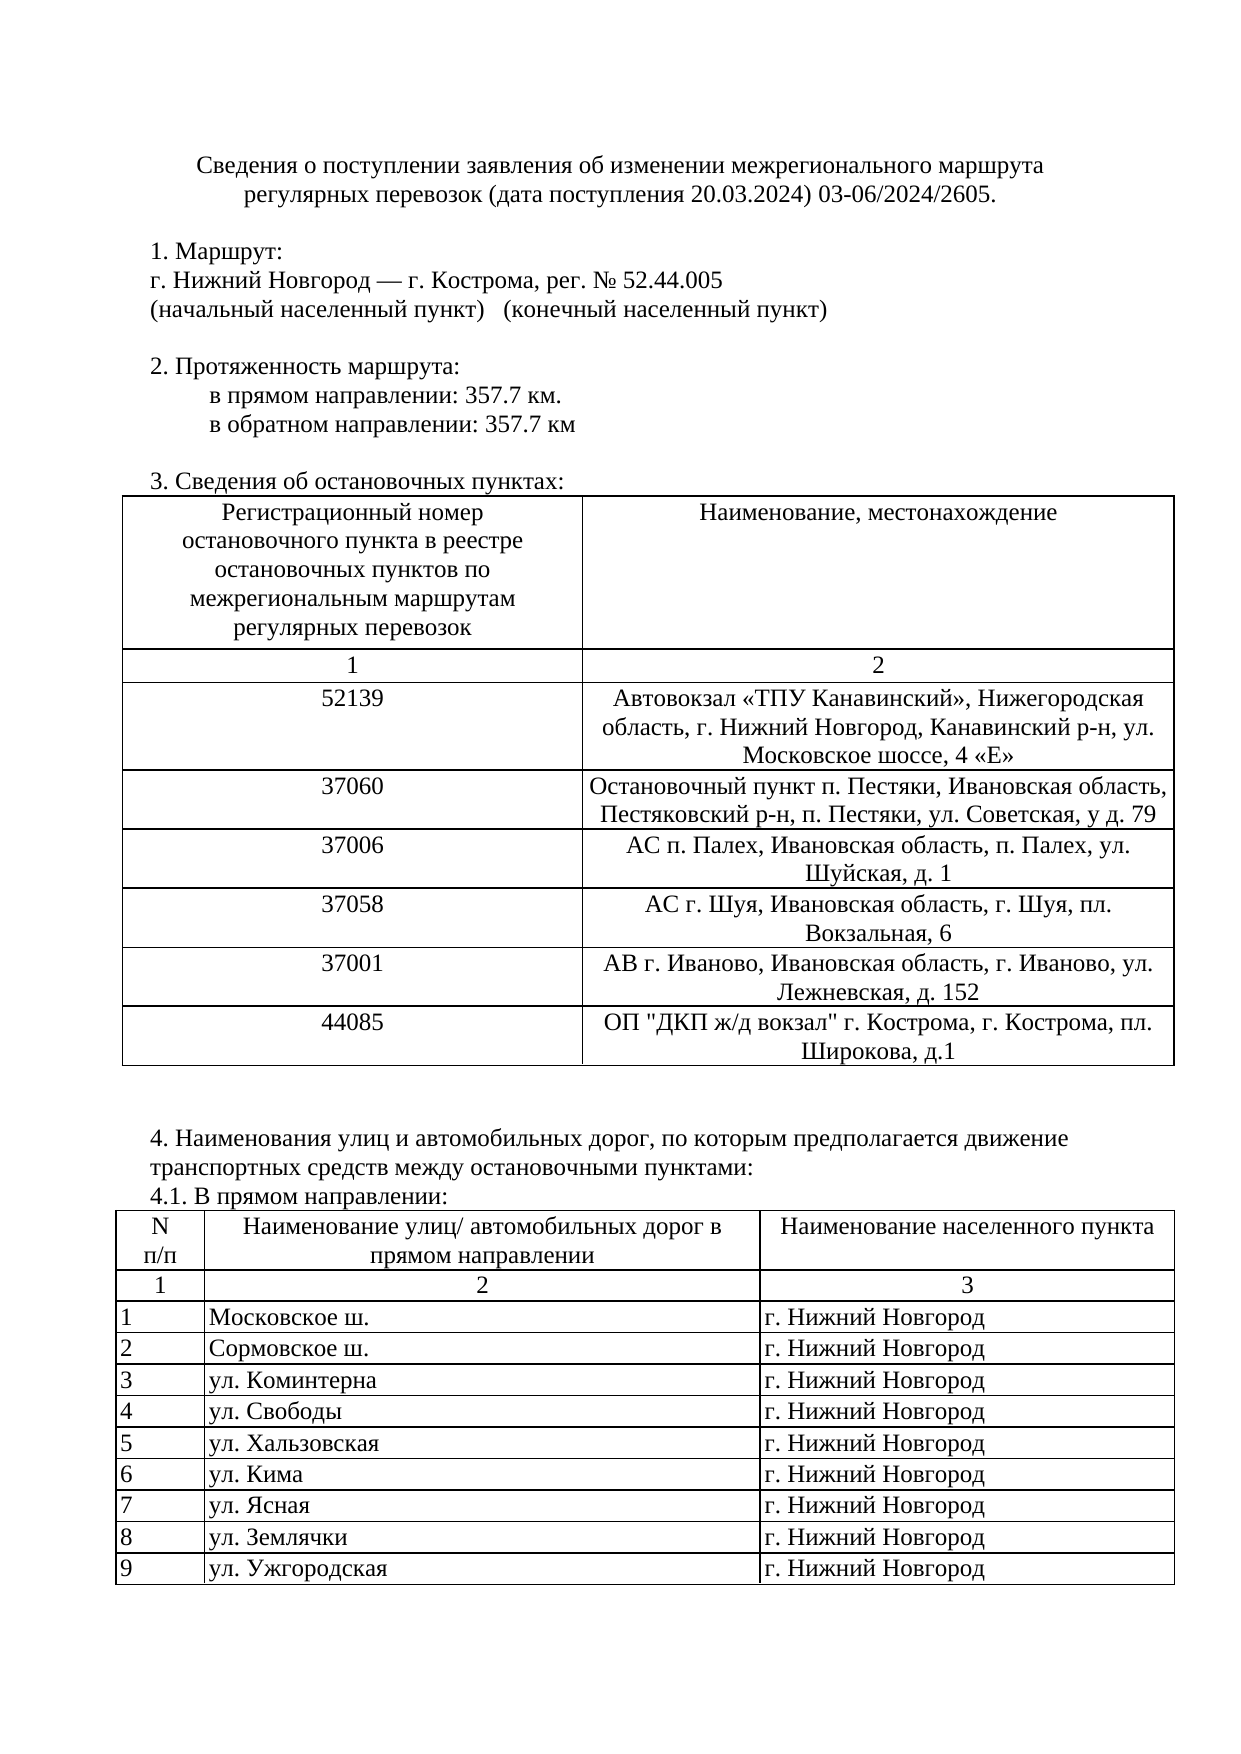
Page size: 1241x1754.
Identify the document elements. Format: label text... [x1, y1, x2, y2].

table_cell 52139 [123, 683, 582, 769]
table_cell г. Нижний Новгород [761, 1396, 1174, 1426]
table_cell Московское ш. [205, 1302, 759, 1332]
table_cell ул. Свободы [205, 1396, 759, 1426]
table_cell г. Нижний Новгород [761, 1459, 1174, 1489]
table_cell г. Нижний Новгород [761, 1491, 1174, 1521]
table_cell 2 [583, 650, 1173, 681]
table_cell ул. Коминтерна [205, 1365, 759, 1395]
table_cell ул. Кима [205, 1459, 759, 1489]
table_cell АВ г. Иваново, Ивановская область, г. Иваново, ул. Лежневская, д. 152 [583, 948, 1173, 1005]
table_cell г. Нижний Новгород [761, 1554, 1174, 1583]
table_cell г. Нижний Новгород [761, 1302, 1174, 1332]
table_header Наименование населенного пункта [761, 1211, 1174, 1269]
table_cell 1 [117, 1302, 204, 1332]
text г. Нижний Новгород — г. Кострома, рег. № 52.44.005 [150, 265, 1090, 294]
text 1. Маршрут: [150, 236, 1090, 265]
table_cell 1 [117, 1271, 204, 1300]
text Сведения о поступлении заявления об изменении межрегионального маршрута регулярных перевозок (дата поступления 20.03.2024) 03-06/2024/2605. [150, 150, 1090, 207]
table_cell ул. Хальзовская [205, 1428, 759, 1458]
table_cell 3 [761, 1271, 1174, 1300]
table_header N п/п [117, 1211, 204, 1269]
table_cell 37060 [123, 771, 582, 828]
text (начальный населенный пункт) (конечный населенный пункт) [150, 294, 1090, 322]
table_cell 4 [117, 1396, 204, 1426]
table_cell г. Нижний Новгород [761, 1428, 1174, 1458]
table_cell ул. Ужгородская [205, 1554, 759, 1583]
table_cell г. Нижний Новгород [761, 1333, 1174, 1363]
table_cell АС г. Шуя, Ивановская область, г. Шуя, пл. Вокзальная, 6 [583, 889, 1173, 946]
table_header Наименование улиц/ автомобильных дорог в прямом направлении [205, 1211, 759, 1269]
table_cell 2 [205, 1271, 759, 1300]
table_cell 1 [123, 650, 582, 681]
text 3. Сведения об остановочных пунктах: [150, 466, 1090, 495]
table_cell г. Нижний Новгород [761, 1522, 1174, 1552]
table_cell 2 [117, 1333, 204, 1363]
table_header Наименование, местонахождение [583, 497, 1173, 648]
text 4. Наименования улиц и автомобильных дорог, по которым предполагается движение транспортных средств между остановочными пунктами: [150, 1123, 1090, 1181]
table_cell Сормовское ш. [205, 1333, 759, 1363]
text 2. Протяженность маршрута: [150, 351, 1090, 380]
table_cell 7 [117, 1491, 204, 1521]
table_header Регистрационный номер остановочного пункта в реестре остановочных пунктов по межрегиональным маршрутам регулярных перевозок [123, 497, 582, 648]
table_cell 44085 [123, 1007, 582, 1064]
table_cell ул. Ясная [205, 1491, 759, 1521]
table_cell 8 [117, 1522, 204, 1552]
table_cell 3 [117, 1365, 204, 1395]
text 4.1. В прямом направлении: [150, 1181, 1090, 1210]
text в прямом направлении: 357.7 км. [150, 380, 1090, 409]
table_cell 9 [117, 1554, 204, 1583]
table_cell АС п. Палех, Ивановская область, п. Палех, ул. Шуйская, д. 1 [583, 830, 1173, 887]
table_cell 5 [117, 1428, 204, 1458]
table_cell 37006 [123, 830, 582, 887]
table_cell Остановочный пункт п. Пестяки, Ивановская область, Пестяковский р-н, п. Пестяки, ул. Советская, у д. 79 [583, 771, 1173, 828]
table_cell г. Нижний Новгород [761, 1365, 1174, 1395]
table_cell ОП "ДКП ж/д вокзал" г. Кострома, г. Кострома, пл. Широкова, д.1 [583, 1007, 1173, 1064]
table_cell 37058 [123, 889, 582, 946]
table_cell 6 [117, 1459, 204, 1489]
table_cell Автовокзал «ТПУ Канавинский», Нижегородская область, г. Нижний Новгород, Канавинский р-н, ул. Московское шоссе, 4 «Е» [583, 683, 1173, 769]
text в обратном направлении: 357.7 км [150, 409, 1090, 437]
table_cell 37001 [123, 948, 582, 1005]
table_cell ул. Землячки [205, 1522, 759, 1552]
